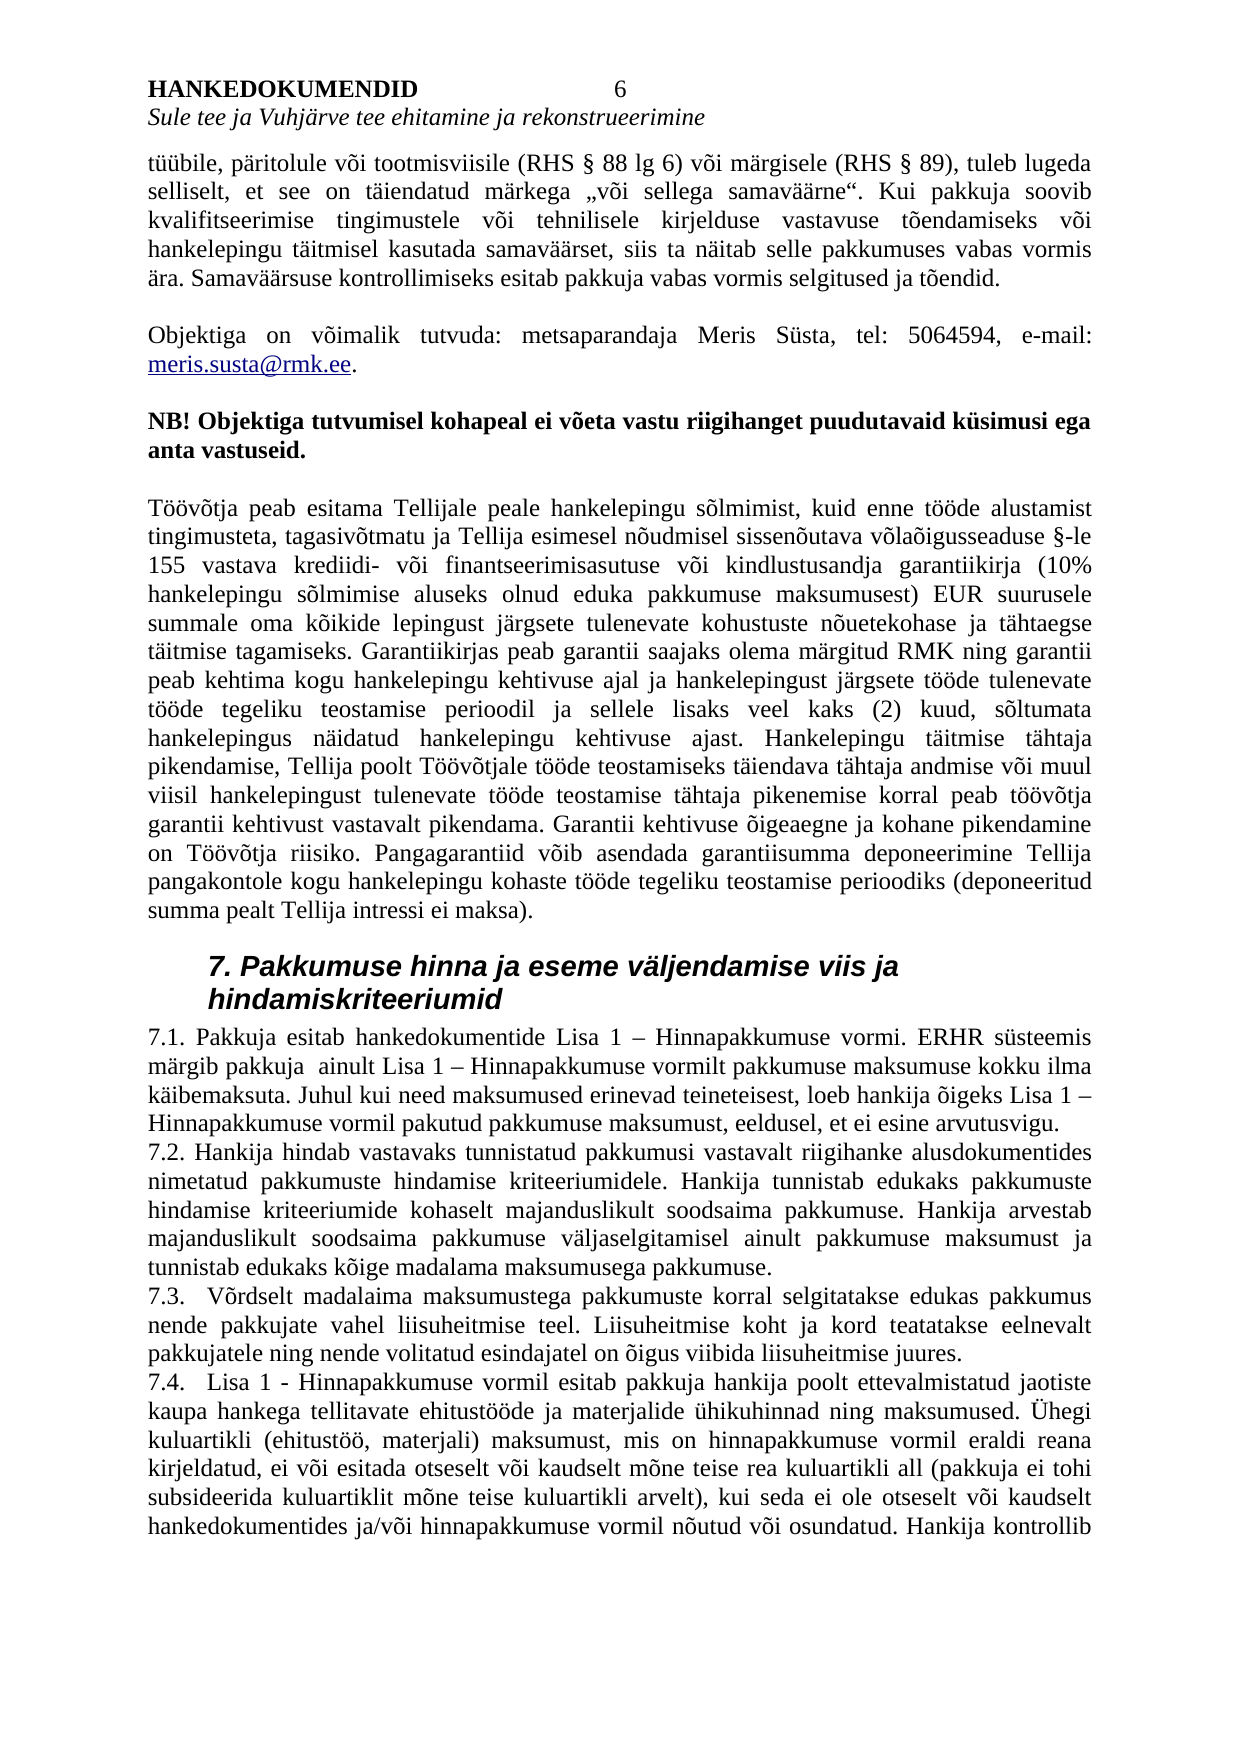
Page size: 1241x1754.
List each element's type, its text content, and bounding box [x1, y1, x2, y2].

text Töövõtja peab esitama Tellijale peale hankelepingu sõlmimist, kuid enne tööde alustamist tingimusteta, tagasivõtmatu ja Tellija esimesel nõudmisel sissenõutava võlaõigusseaduse §-le 155 vastava krediidi- või finantseerimisasutuse või kindlustusandja garantiikirja (10% hankelepingu sõlmimise aluseks olnud eduka pakkumuse maksumusest) EUR suurusele summale oma kõikide lepingust järgsete tulenevate kohustuste nõuetekohase ja tähtaegse täitmise tagamiseks. Garantiikirjas peab garantii saajaks olema märgitud RMK ning garantii peab kehtima kogu hankelepingu kehtivuse ajal ja hankelepingust järgsete tööde tulenevate tööde tegeliku teostamise perioodil ja sellele lisaks veel kaks (2) kuud, sõltumata hankelepingus näidatud hankelepingu kehtivuse ajast. Hankelepingu täitmise tähtaja pikendamise, Tellija poolt Töövõtjale tööde teostamiseks täiendava tähtaja andmise või muul viisil hankelepingust tulenevate tööde teostamise tähtaja pikenemise korral peab töövõtja garantii kehtivust vastavalt pikendama. Garantii kehtivuse õigeaegne ja kohane pikendamine on Töövõtja riisiko. Pangagarantiid võib asendada garantiisumma deponeerimine Tellija pangakontole kogu hankelepingu kohaste tööde tegeliku teostamise perioodiks (deponeeritud summa pealt Tellija intressi ei maksa). [148, 493, 1093, 924]
subtitle 7. Pakkumuse hinna ja eseme väljendamise viis ja hindamiskriteeriumid [148, 949, 1093, 1016]
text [148, 148, 1093, 291]
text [148, 1367, 1093, 1540]
text NB! Objektiga tutvumisel kohapeal ei võeta vastu riigihanget puudutavaid küsimusi ega anta vastuseid. [148, 406, 1093, 464]
text 7.3. Võrdselt madalaima maksumustega pakkumuste korral selgitatakse edukas pakkumus nende pakkujate vahel liisuheitmise teel. Liisuheitmise koht ja kord teatatakse eelnevalt pakkujatele ning nende volitatud esindajatel on õigus viibida liisuheitmise juures. [148, 1281, 1093, 1367]
text 7.2. Hankija hindab vastavaks tunnistatud pakkumusi vastavalt riigihanke alusdokumentides nimetatud pakkumuste hindamise kriteeriumidele. Hankija tunnistab edukaks pakkumuste hindamise kriteeriumide kohaselt majanduslikult soodsaima pakkumuse. Hankija arvestab majanduslikult soodsaima pakkumuse väljaselgitamisel ainult pakkumuse maksumust ja tunnistab edukaks kõige madalama maksumusega pakkumuse. [148, 1137, 1093, 1281]
text 7.1. Pakkuja esitab hankedokumentide Lisa 1 – Hinnapakkumuse vormi. ERHR süsteemis märgib pakkuja ainult Lisa 1 – Hinnapakkumuse vormilt pakkumuse maksumuse kokku ilma käibemaksuta. Juhul kui need maksumused erinevad teineteisest, loeb hankija õigeks Lisa 1 – Hinnapakkumuse vormil pakutud pakkumuse maksumust, eeldusel, et ei esine arvutusvigu. [148, 1022, 1093, 1137]
text Objektiga on võimalik tutvuda: metsaparandaja Meris Süsta, tel: 5064594, e-mail: meris.susta@rmk.ee. [148, 320, 1093, 378]
